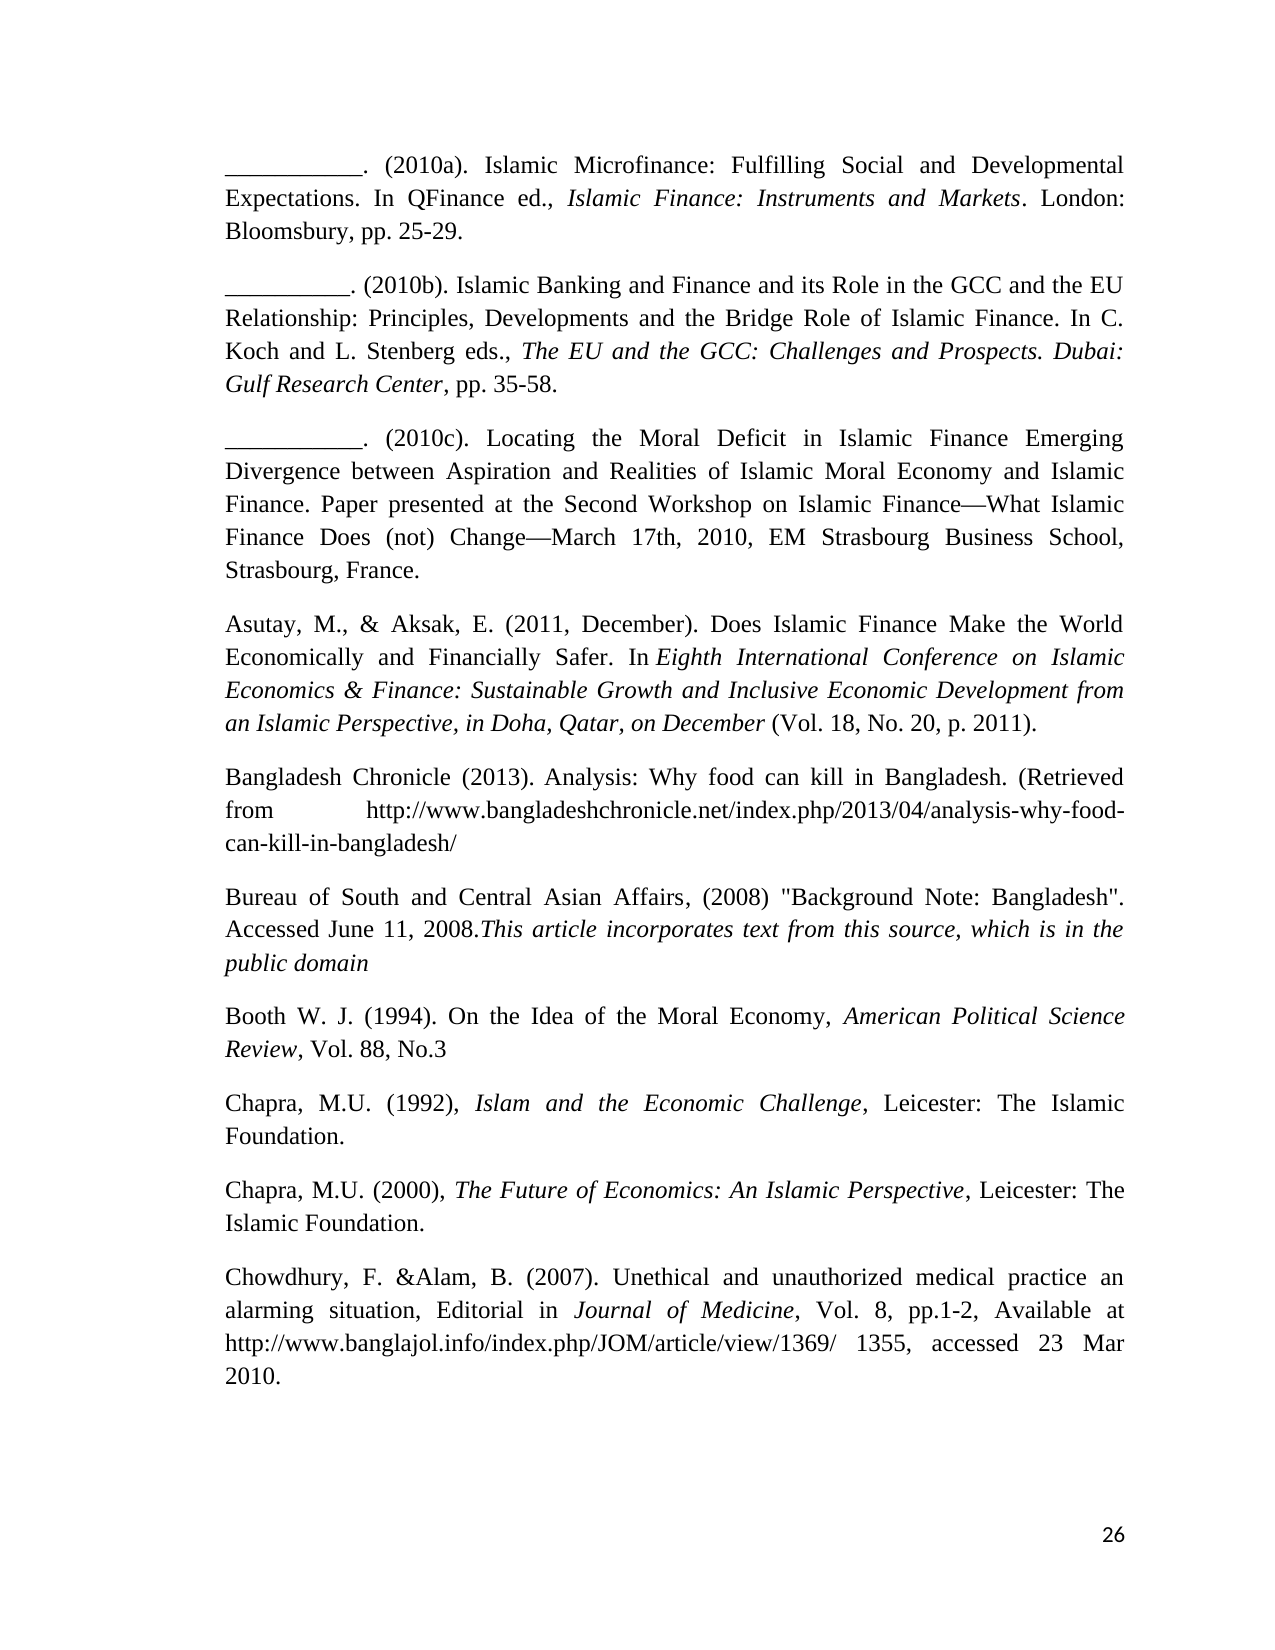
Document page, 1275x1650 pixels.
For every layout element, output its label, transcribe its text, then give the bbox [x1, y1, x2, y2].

text Booth W. J. (1994). On the Idea of the Moral Economy, American Political Science Review, Vol. 88, No.3 [225, 1001, 1125, 1063]
text Asutay, M., & Aksak, E. (2011, December). Does Islamic Finance Make the World Economically and Financially Safer. In Eighth International Conference on Islamic Economics & Finance: Sustainable Growth and Inclusive Economic Development from an Islamic Perspective, in Doha, Qatar, on December (Vol. 18, No. 20, p. 2011). [225, 703, 1125, 737]
text __________. (2010b). Islamic Banking and Finance and its Role in the GCC and the EU Relationship: Principles, Developments and the Bridge Role of Islamic Finance. In C. Koch and L. Stenberg eds., The EU and the GCC: Challenges and Prospects. Dubai: Gulf Research Center, pp. 35-58. [225, 270, 1125, 398]
text ___________. (2010c). Locating the Moral Deficit in Islamic Finance Emerging Divergence between Aspiration and Realities of Islamic Moral Economy and Islamic Finance. Paper presented at the Second Workshop on Islamic Finance—What Islamic Finance Does (not) Change—March 17th, 2010, EM Strasbourg Business School, Strasbourg, France. [225, 423, 1125, 584]
text Bureau of South and Central Asian Affairs, (2008) "Background Note: Bangladesh". Accessed June 11, 2008.This article incorporates text from this source, which is in the public domain [225, 882, 1125, 976]
text Chapra, M.U. (1992), Islam and the Economic Challenge, Leicester: The Islamic Foundation. [225, 1088, 1125, 1150]
text Bangladesh Chronicle (2013). Analysis: Why food can kill in Bangladesh. (Retrieved from http://www.bangladeshchronicle.net/index.php/2013/04/analysis-why-food-can-kill-in-bangladesh/ [225, 762, 1125, 856]
text Chapra, M.U. (2000), The Future of Economics: An Islamic Perspective, Leicester: The Islamic Foundation. [225, 1175, 1125, 1237]
text ___________. (2010a). Islamic Microfinance: Fulfilling Social and Developmental Expectations. In QFinance ed., Islamic Finance: Instruments and Markets. London: Bloomsbury, pp. 25-29. [225, 150, 1125, 245]
text Chowdhury, F. &Alam, B. (2007). Unethical and unauthorized medical practice an alarming situation, Editorial in Journal of Medicine, Vol. 8, pp.1-2, Available at http://www.banglajol.info/index.php/JOM/article/view/1369/ 1355, accessed 23 Mar 2010. [225, 1262, 1125, 1390]
